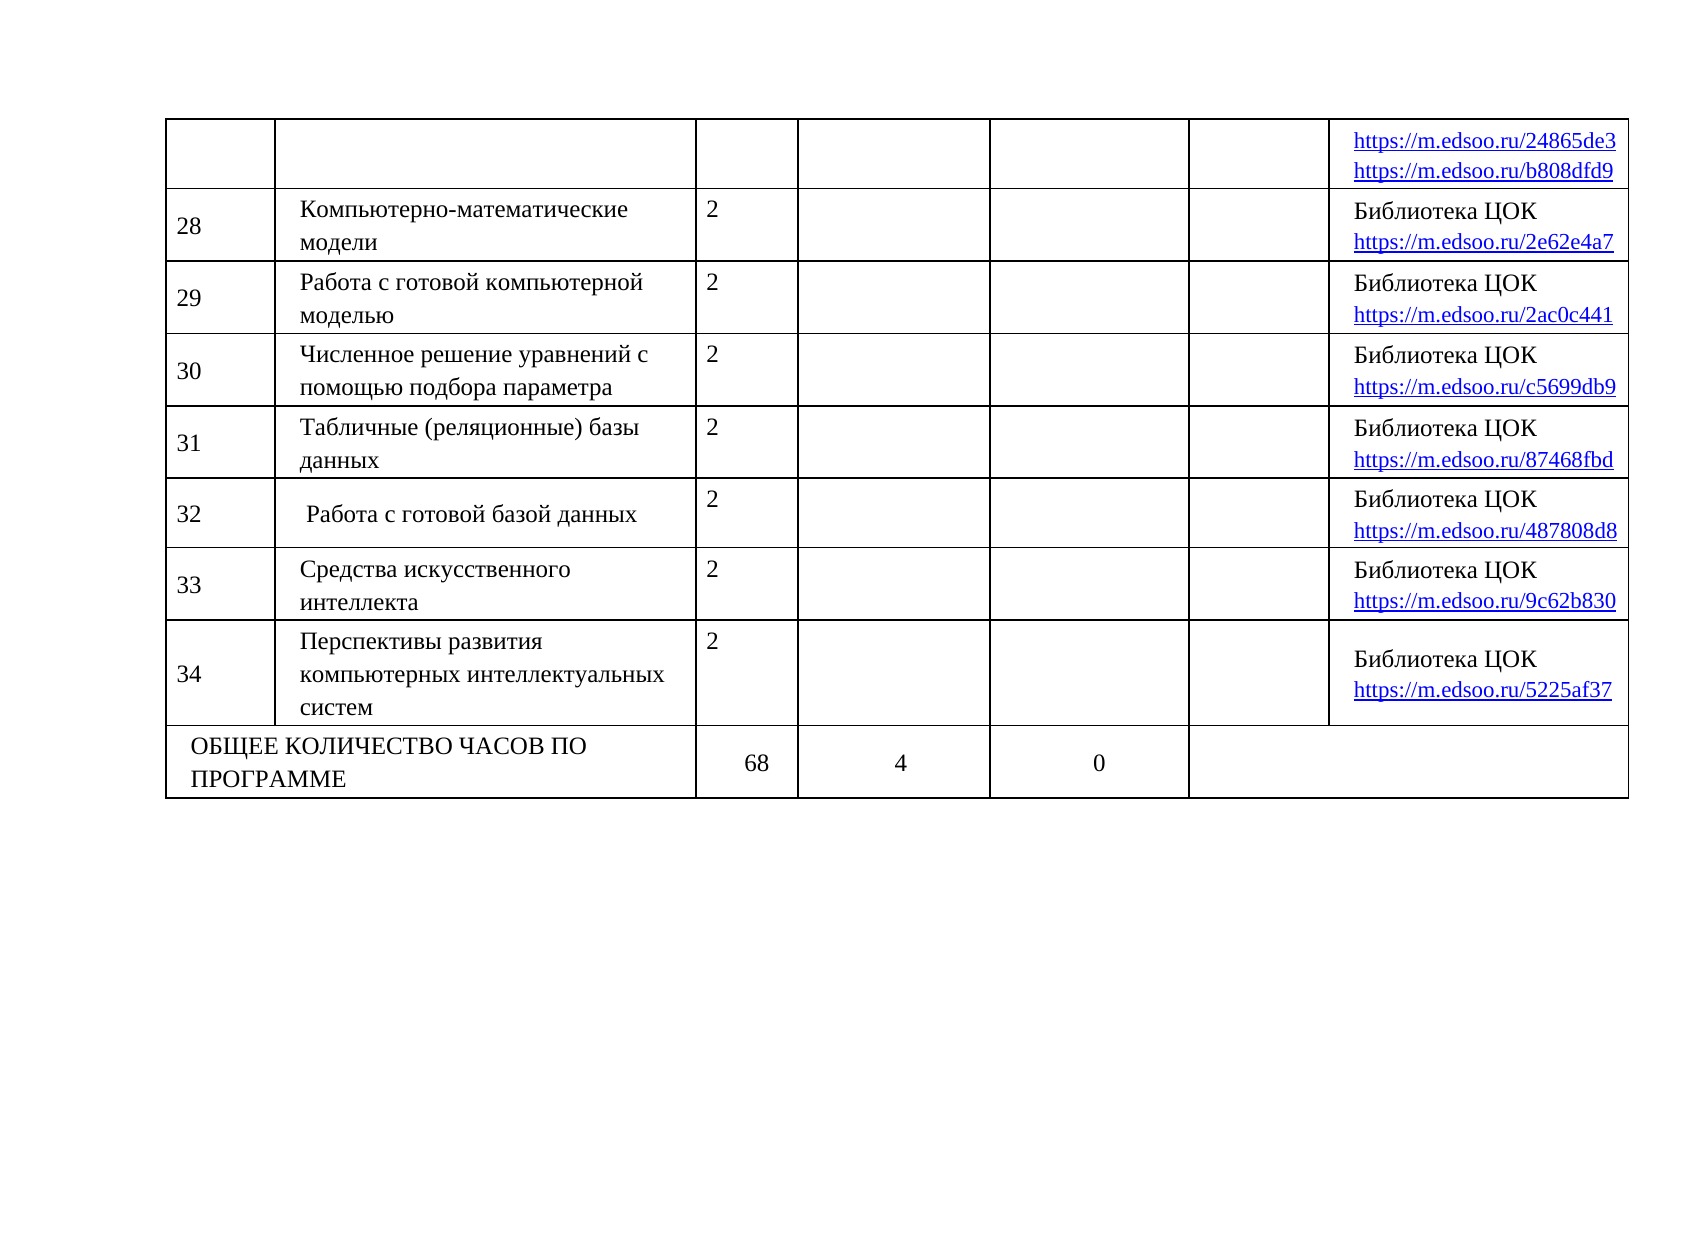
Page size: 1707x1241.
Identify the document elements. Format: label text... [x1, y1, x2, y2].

table_cell 31 [167, 407, 274, 477]
table_cell 2 [697, 262, 797, 332]
table_cell 30 [167, 334, 274, 405]
table_cell ОБЩЕЕ КОЛИЧЕСТВО ЧАСОВ ПО ПРОГРАММЕ [167, 726, 695, 797]
table_cell [1190, 334, 1328, 405]
table_cell Библиотека ЦОК https://m.edsoo.ru/5225af37 [1330, 621, 1628, 725]
table_cell [799, 407, 989, 477]
table_cell [991, 621, 1188, 725]
table_cell 2 [697, 479, 797, 547]
table_cell [799, 621, 989, 725]
table_cell [1190, 621, 1328, 725]
table_cell Библиотека ЦОК https://m.edsoo.ru/487808d8 [1330, 479, 1628, 547]
table_cell [991, 189, 1188, 260]
table_cell Работа с готовой базой данных [276, 479, 695, 547]
table_cell 0 [991, 726, 1188, 797]
table_cell 32 [167, 479, 274, 547]
table_cell [991, 262, 1188, 332]
table_cell [991, 407, 1188, 477]
table_cell 2 [697, 189, 797, 260]
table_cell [1330, 120, 1628, 188]
table_cell [799, 334, 989, 405]
table_cell 4 [799, 726, 989, 797]
table_cell 34 [167, 621, 274, 725]
table_cell 2 [697, 548, 797, 619]
table_cell [1190, 189, 1328, 260]
table_cell Средства искусственного интеллекта [276, 548, 695, 619]
table_cell 2 [697, 621, 797, 725]
table_cell [1190, 262, 1328, 332]
table_cell [1190, 407, 1328, 477]
table_cell [991, 334, 1188, 405]
table_cell 2 [697, 334, 797, 405]
table_cell 29 [167, 262, 274, 332]
table_cell [1190, 120, 1328, 188]
table_cell Библиотека ЦОК https://m.edsoo.ru/87468fbd [1330, 407, 1628, 477]
table_cell [991, 479, 1188, 547]
table_cell [1190, 548, 1328, 619]
table_cell Библиотека ЦОК https://m.edsoo.ru/2ac0c441 [1330, 262, 1628, 332]
table_cell [1190, 479, 1328, 547]
table_cell [799, 479, 989, 547]
table_cell 33 [167, 548, 274, 619]
table_cell Численное решение уравнений с помощью подбора параметра [276, 334, 695, 405]
table_cell 68 [697, 726, 797, 797]
table_cell Библиотека ЦОК https://m.edsoo.ru/9c62b830 [1330, 548, 1628, 619]
table_cell Библиотека ЦОК https://m.edsoo.ru/c5699db9 [1330, 334, 1628, 405]
table_cell Компьютерно-математические модели [276, 189, 695, 260]
table_cell [799, 189, 989, 260]
table_cell 2 [697, 120, 797, 188]
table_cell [276, 120, 695, 188]
table_cell [1190, 726, 1628, 797]
table_cell Библиотека ЦОК https://m.edsoo.ru/2e62e4a7 [1330, 189, 1628, 260]
table_cell [799, 548, 989, 619]
table_cell Перспективы развития компьютерных интеллектуальных систем [276, 621, 695, 725]
table_cell 28 [167, 189, 274, 260]
table_cell [991, 120, 1188, 188]
table_cell [799, 120, 989, 188]
table_cell [991, 548, 1188, 619]
table_cell Работа с готовой компьютерной моделью [276, 262, 695, 332]
table_cell 2 [697, 407, 797, 477]
table_cell [799, 262, 989, 332]
table_cell Табличные (реляционные) базы данных [276, 407, 695, 477]
table_cell 27 [167, 120, 274, 188]
